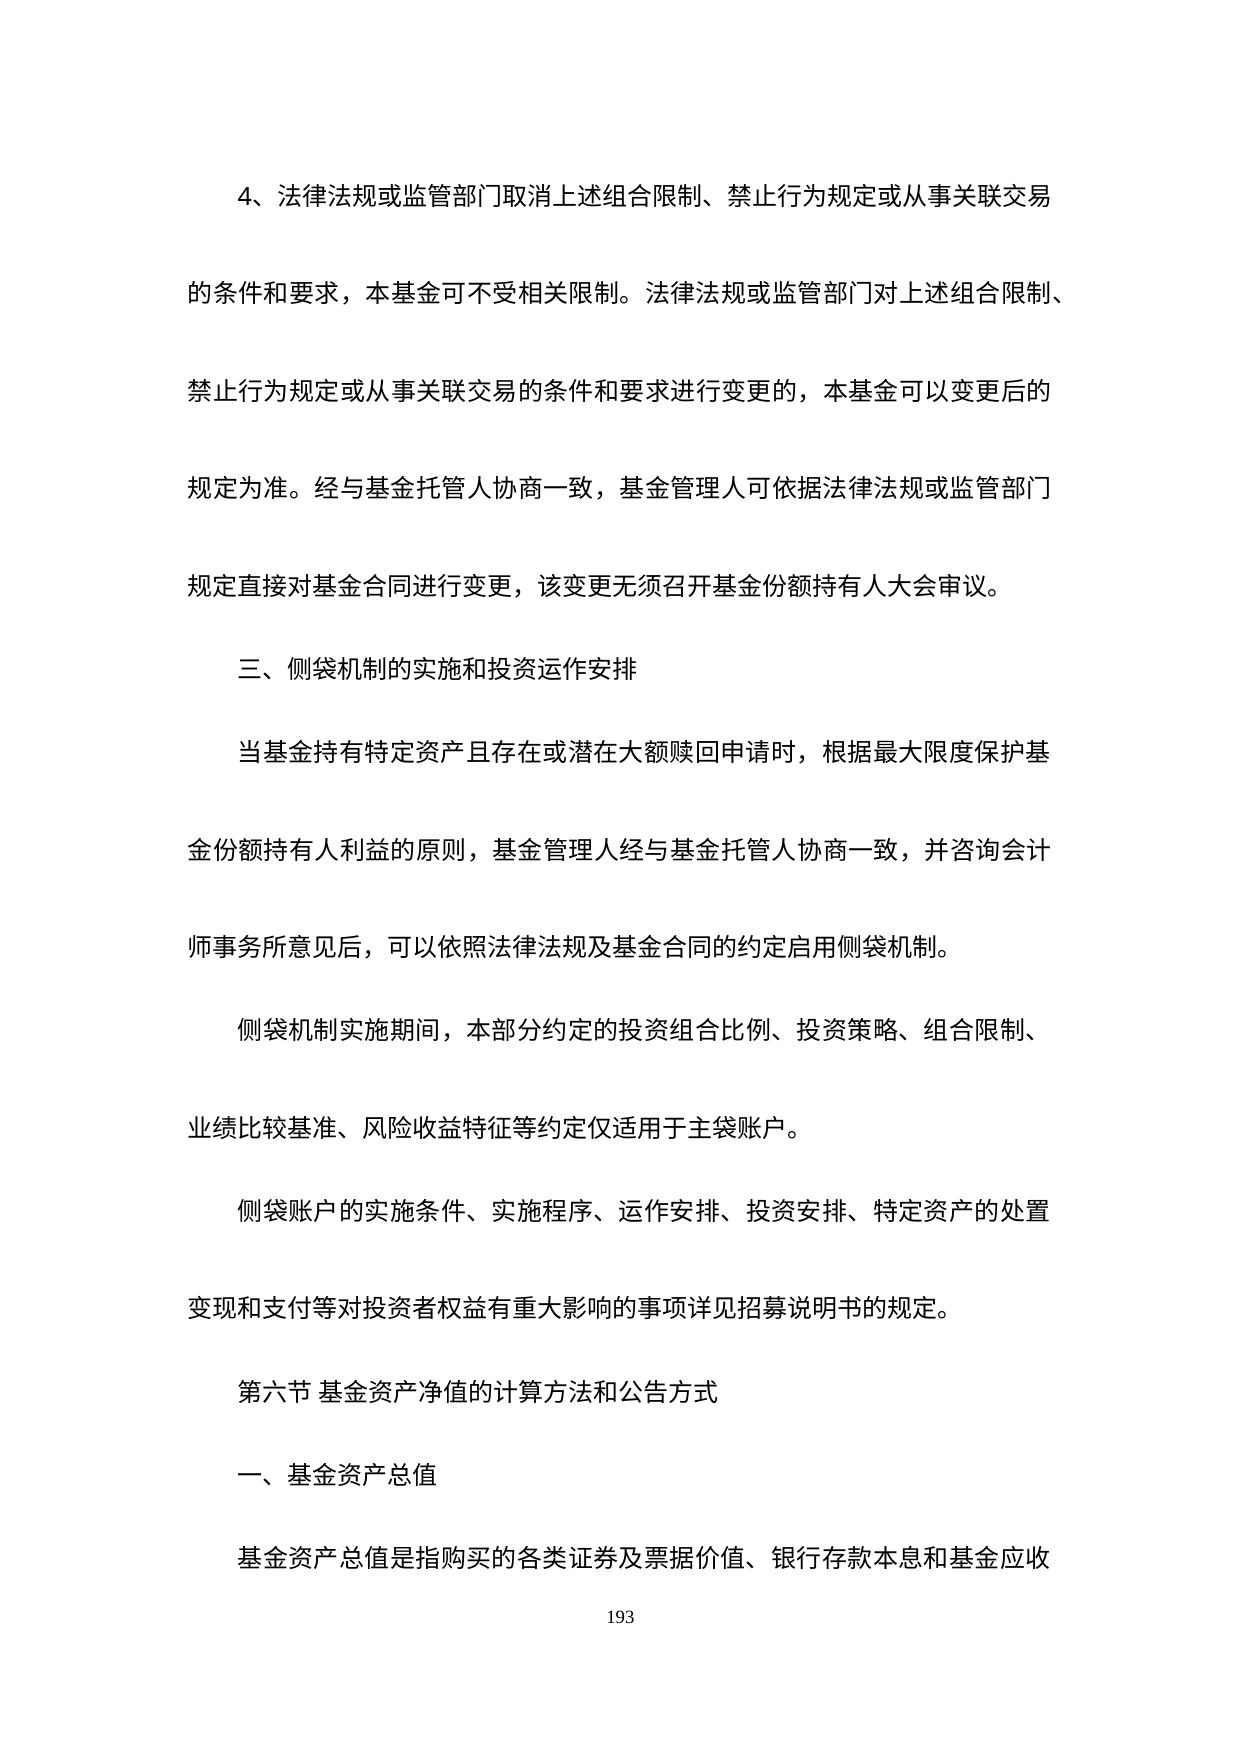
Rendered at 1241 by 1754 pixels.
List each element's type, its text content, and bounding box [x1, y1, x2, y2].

text 第六节 基金资产净值的计算方法和公告方式 [187, 1358, 1053, 1423]
text 三、侧袋机制的实施和投资运作安排 [187, 635, 1053, 700]
text 当基金持有特定资产且存在或潜在大额赎回申请时，根据最大限度保护基金份额持有人利益的原则，基金管理人经与基金托管人协商一致，并咨询会计师事务所意见后，可以依照法律法规及基金合同的约定启用侧袋机制。 [187, 718, 1053, 978]
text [187, 1524, 1053, 1589]
text 侧袋机制实施期间，本部分约定的投资组合比例、投资策略、组合限制、业绩比较基准、风险收益特征等约定仅适用于主袋账户。 [187, 996, 1053, 1159]
text 侧袋账户的实施条件、实施程序、运作安排、投资安排、特定资产的处置变现和支付等对投资者权益有重大影响的事项详见招募说明书的规定。 [187, 1177, 1053, 1339]
text 一、基金资产总值 [187, 1441, 1053, 1506]
text 4、法律法规或监管部门取消上述组合限制、禁止行为规定或从事关联交易的条件和要求，本基金可不受相关限制。法律法规或监管部门对上述组合限制、禁止行为规定或从事关联交易的条件和要求进行变更的，本基金可以变更后的规定为准。经与基金托管人协商一致，基金管理人可依据法律法规或监管部门规定直接对基金合同进行变更，该变更无须召开基金份额持有人大会审议。 [187, 162, 1053, 617]
